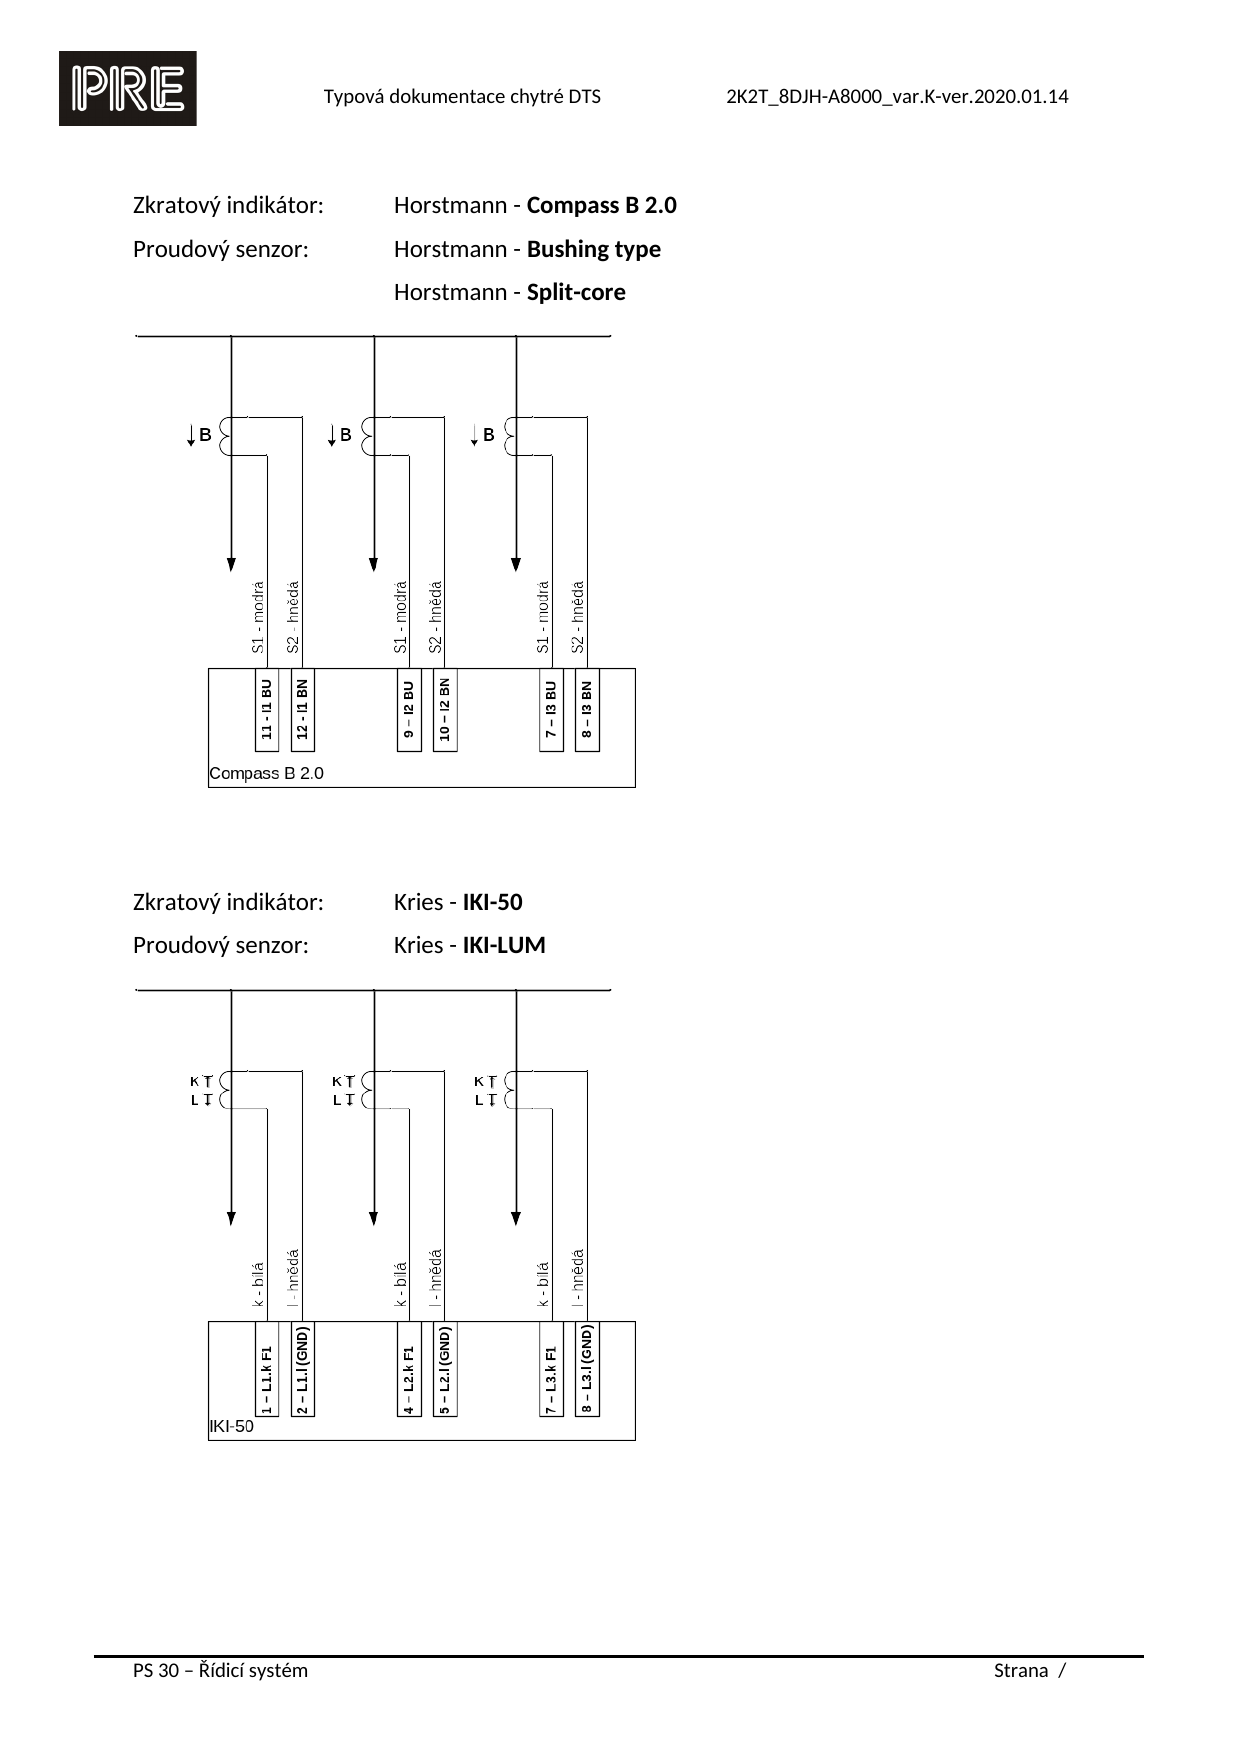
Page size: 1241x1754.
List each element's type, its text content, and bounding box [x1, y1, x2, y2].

text Proudový senzor: Horstmann - Bushing type [94, 233, 1144, 263]
text Proudový senzor: Kries - IKI-LUM [94, 929, 1144, 960]
text Horstmann - Split-core [94, 276, 1144, 306]
text Zkratový indikátor: Kries - IKI-50 [94, 887, 1144, 917]
picture [59, 51, 197, 126]
text Zkratový indikátor: Horstmann - Compass B 2.0 [94, 190, 1144, 220]
